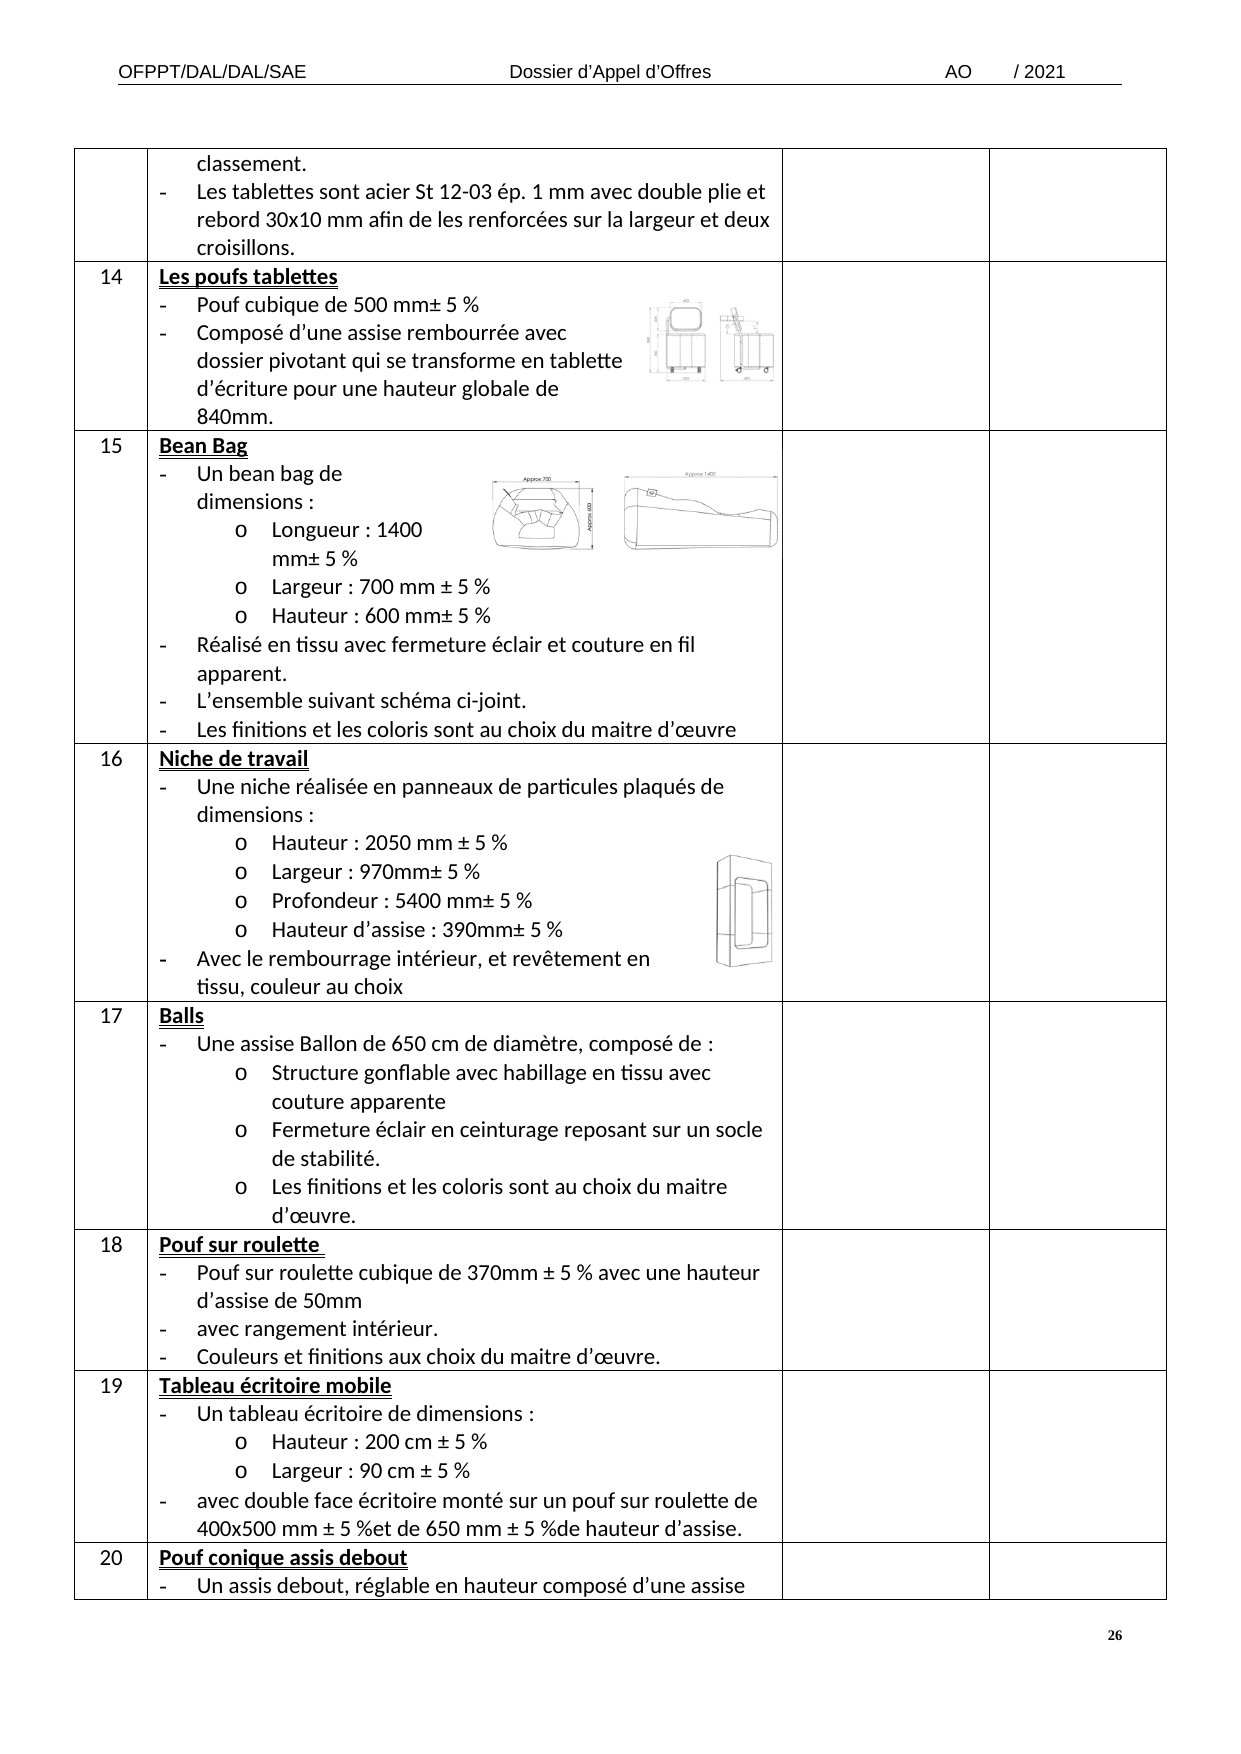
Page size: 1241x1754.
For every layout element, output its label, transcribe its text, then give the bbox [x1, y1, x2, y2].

table_cell 17 [75, 1002, 147, 1229]
table_cell Tableau écritoire mobile Un tableau écritoire de dimensions : Hauteur : 200 cm ± 5 % Largeur : 90 cm ± 5 % avec double face écritoire monté sur un pouf sur roulette de 400x500 mm ± 5 %et de 650 mm ± 5 %de hauteur d’assise. [148, 1371, 782, 1542]
table_cell Les poufs tablettes Pouf cubique de 500 mm± 5 % Composé d’une assise rembourrée avec dossier pivotant qui se transforme en tablette d’écriture pour une hauteur globale de 840mm. [148, 262, 782, 430]
table_cell [783, 1230, 989, 1370]
table_cell [990, 744, 1166, 1001]
table_cell [783, 744, 989, 1001]
table_cell 13 [75, 149, 147, 261]
table_cell [783, 1543, 989, 1599]
table_cell 18 [75, 1230, 147, 1370]
table_cell 16 [75, 744, 147, 1001]
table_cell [148, 1543, 782, 1599]
table_cell [783, 1371, 989, 1542]
table_cell [990, 262, 1166, 430]
table_cell [783, 149, 989, 261]
picture [479, 449, 783, 559]
table_cell [990, 1002, 1166, 1229]
table_cell [783, 1002, 989, 1229]
table_cell [990, 431, 1166, 743]
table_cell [148, 149, 782, 261]
table_cell 20 [75, 1543, 147, 1599]
table_cell 14 [75, 262, 147, 430]
table_cell [783, 262, 989, 430]
table_cell Niche de travail Une niche réalisée en panneaux de particules plaqués de dimensions : Hauteur : 2050 mm ± 5 % Largeur : 970mm± 5 % Profondeur : 5400 mm± 5 % Hauteur d’assise : 390mm± 5 % Avec le rembourrage intérieur, et revêtement en tissu, couleur au choix [148, 744, 782, 1001]
table_cell [990, 149, 1166, 261]
table_cell [783, 431, 989, 743]
table_cell Balls Une assise Ballon de 650 cm de diamètre, composé de : Structure gonflable avec habillage en tissu avec couture apparente Fermeture éclair en ceinturage reposant sur un socle de stabilité. Les finitions et les coloris sont au choix du maitre d’œuvre. [148, 1002, 782, 1229]
table_cell 19 [75, 1371, 147, 1542]
table_cell 15 [75, 431, 147, 743]
picture [703, 847, 779, 973]
picture [641, 292, 779, 389]
table_cell Bean Bag Un bean bag de dimensions : Longueur : 1400 mm± 5 % Largeur : 700 mm ± 5 % Hauteur : 600 mm± 5 % Réalisé en tissu avec fermeture éclair et couture en fil apparent. L’ensemble suivant schéma ci-joint. Les finitions et les coloris sont au choix du maitre d’œuvre [148, 431, 782, 743]
table_cell [990, 1543, 1166, 1599]
table_cell [990, 1371, 1166, 1542]
table_cell [990, 1230, 1166, 1370]
table_cell Pouf sur roulette Pouf sur roulette cubique de 370mm ± 5 % avec une hauteur d’assise de 50mm avec rangement intérieur. Couleurs et finitions aux choix du maitre d’œuvre. [148, 1230, 782, 1370]
